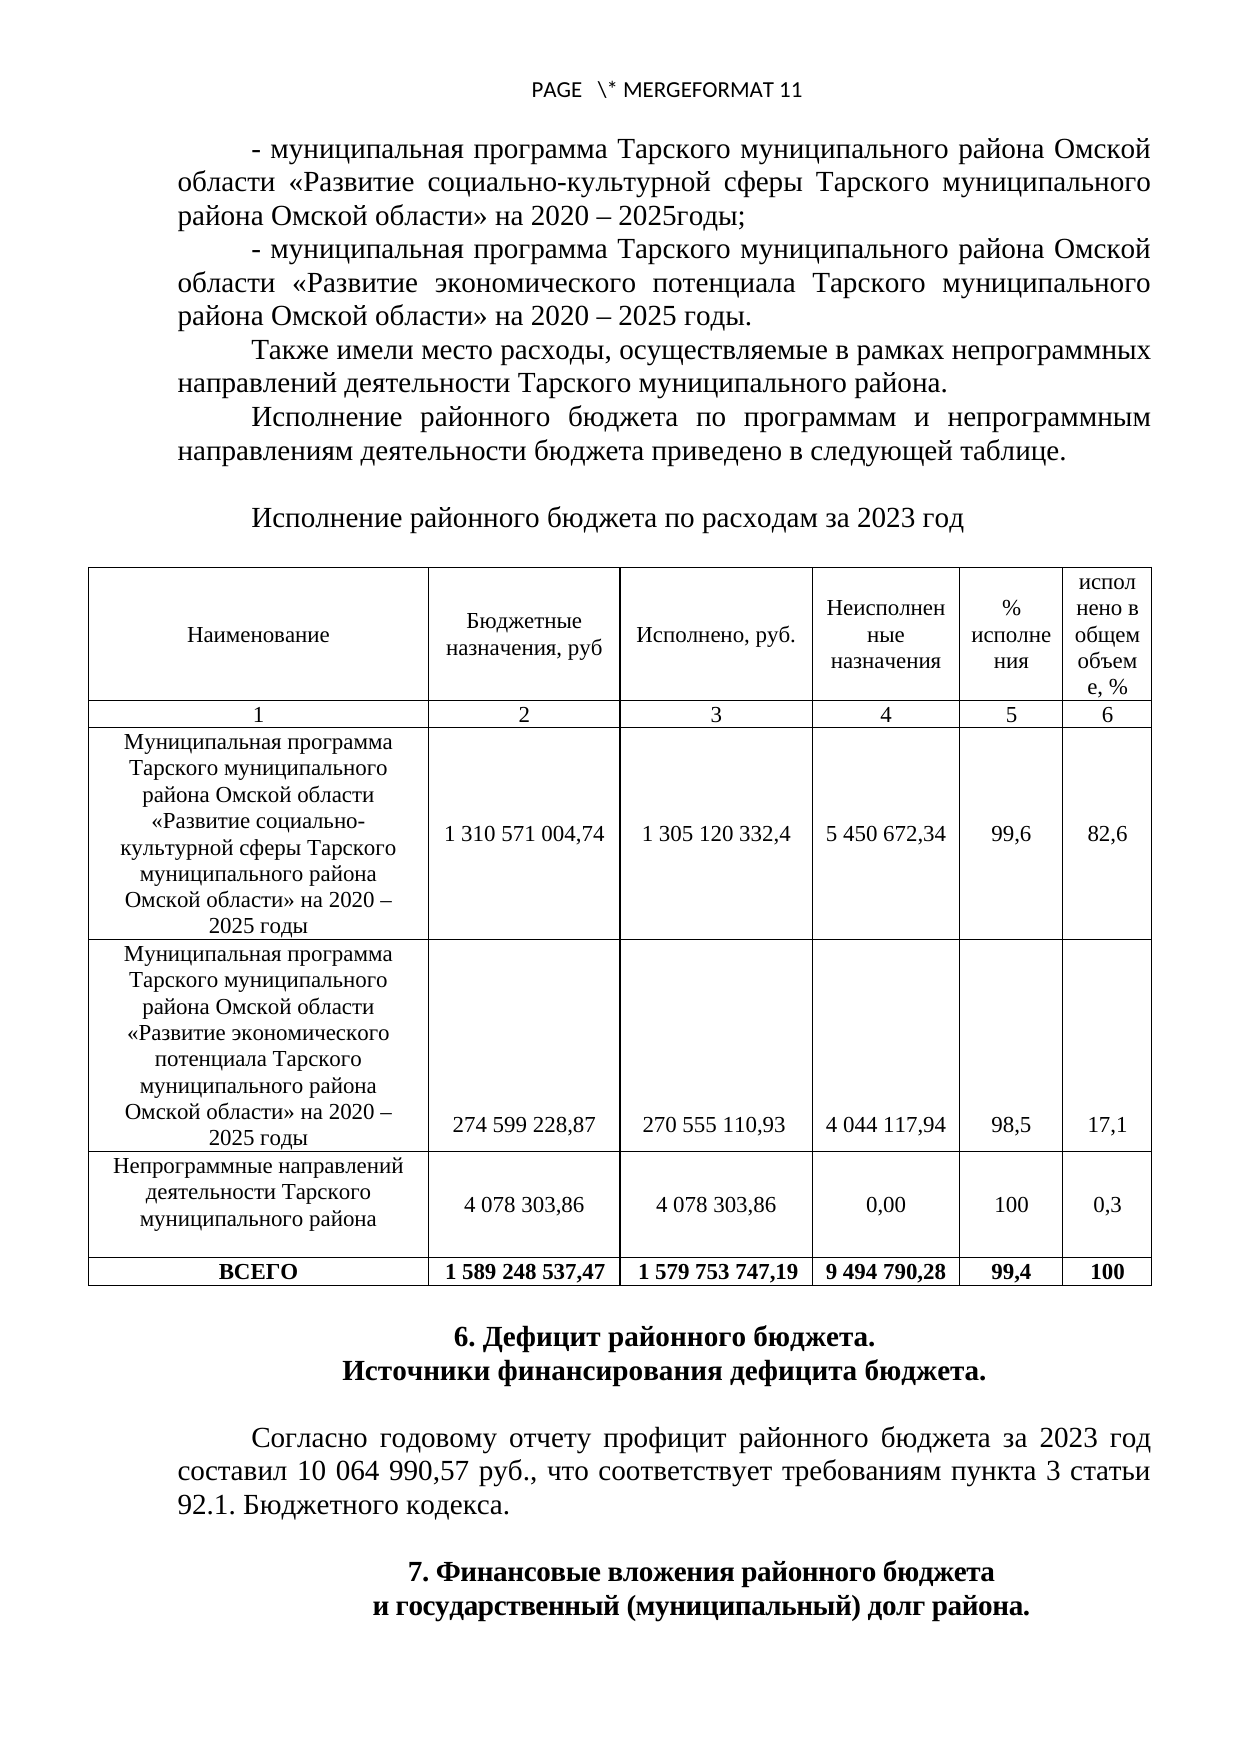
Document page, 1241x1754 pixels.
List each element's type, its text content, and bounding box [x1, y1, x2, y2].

table_cell Непрограммные направлений деятельности Тарского муниципального района [89, 1152, 428, 1257]
table_header Исполнено, руб. [621, 568, 812, 700]
text - муниципальная программа Тарского муниципального района Омской области «Развитие экономического потенциала Тарского муниципального района Омской области» на 2020 – 2025 годы. [177, 231, 1152, 332]
text и государственный (муниципальный) долг района. [177, 1588, 1152, 1621]
table_cell 100 [960, 1152, 1062, 1257]
table_cell 100 [1063, 1258, 1151, 1285]
table_cell 99,6 [960, 728, 1062, 939]
table_cell 5 450 672,34 [813, 728, 959, 939]
table_cell 4 [813, 701, 959, 727]
table_cell Муниципальная программа Тарского муниципального района Омской области «Развитие экономического потенциала Тарского муниципального района Омской области» на 2020 – 2025 годы [89, 940, 428, 1151]
table_header Неисполненные назначения [813, 568, 959, 700]
table_cell 0,00 [813, 1152, 959, 1257]
text Согласно годовому отчету профицит районного бюджета за 2023 год составил 10 064 990,57 руб., что соответствует требованиям пункта 3 статьи 92.1. Бюджетного кодекса. [177, 1420, 1152, 1521]
table_cell 3 [621, 701, 812, 727]
table_header исполнено в общем объеме, % [1063, 568, 1151, 700]
table_cell 1 310 571 004,74 [429, 728, 619, 939]
text Также имели место расходы, осуществляемые в рамках непрограммных направлений деятельности Тарского муниципального района. [177, 332, 1152, 399]
table_cell 1 [89, 701, 428, 727]
table_cell 82,6 [1063, 728, 1151, 939]
table_cell 4 078 303,86 [621, 1152, 812, 1257]
table_header % исполнения [960, 568, 1062, 700]
table_cell ВСЕГО [89, 1258, 428, 1285]
text Источники финансирования дефицита бюджета. [177, 1353, 1152, 1386]
table_cell 0,3 [1063, 1152, 1151, 1257]
text Исполнение районного бюджета по программам и непрограммным направлениям деятельности бюджета приведено в следующей таблице. [177, 399, 1152, 466]
table_cell 274 599 228,87 [429, 940, 619, 1151]
table_cell 1 589 248 537,47 [429, 1258, 619, 1285]
table_cell Муниципальная программа Тарского муниципального района Омской области «Развитие социально-культурной сферы Тарского муниципального района Омской области» на 2020 – 2025 годы [89, 728, 428, 939]
table_cell 6 [1063, 701, 1151, 727]
text Исполнение районного бюджета по расходам за 2023 год [177, 500, 1152, 533]
table_header Бюджетные назначения, руб [429, 568, 619, 700]
table_cell 270 555 110,93 [621, 940, 812, 1151]
table_cell 9 494 790,28 [813, 1258, 959, 1285]
table_cell 99,4 [960, 1258, 1062, 1285]
table_cell 5 [960, 701, 1062, 727]
text 7. Финансовые вложения районного бюджета [177, 1554, 1152, 1588]
table_cell 4 044 117,94 [813, 940, 959, 1151]
table_cell 1 305 120 332,4 [621, 728, 812, 939]
table_cell 98,5 [960, 940, 1062, 1151]
text - муниципальная программа Тарского муниципального района Омской области «Развитие социально-культурной сферы Тарского муниципального района Омской области» на 2020 – 2025годы; [177, 131, 1152, 231]
table_header Наименование [89, 568, 428, 700]
table_cell 17,1 [1063, 940, 1151, 1151]
table_cell 1 579 753 747,19 [621, 1258, 812, 1285]
text 6. Дефицит районного бюджета. [177, 1319, 1152, 1353]
table_cell 4 078 303,86 [429, 1152, 619, 1257]
table_cell 2 [429, 701, 619, 727]
